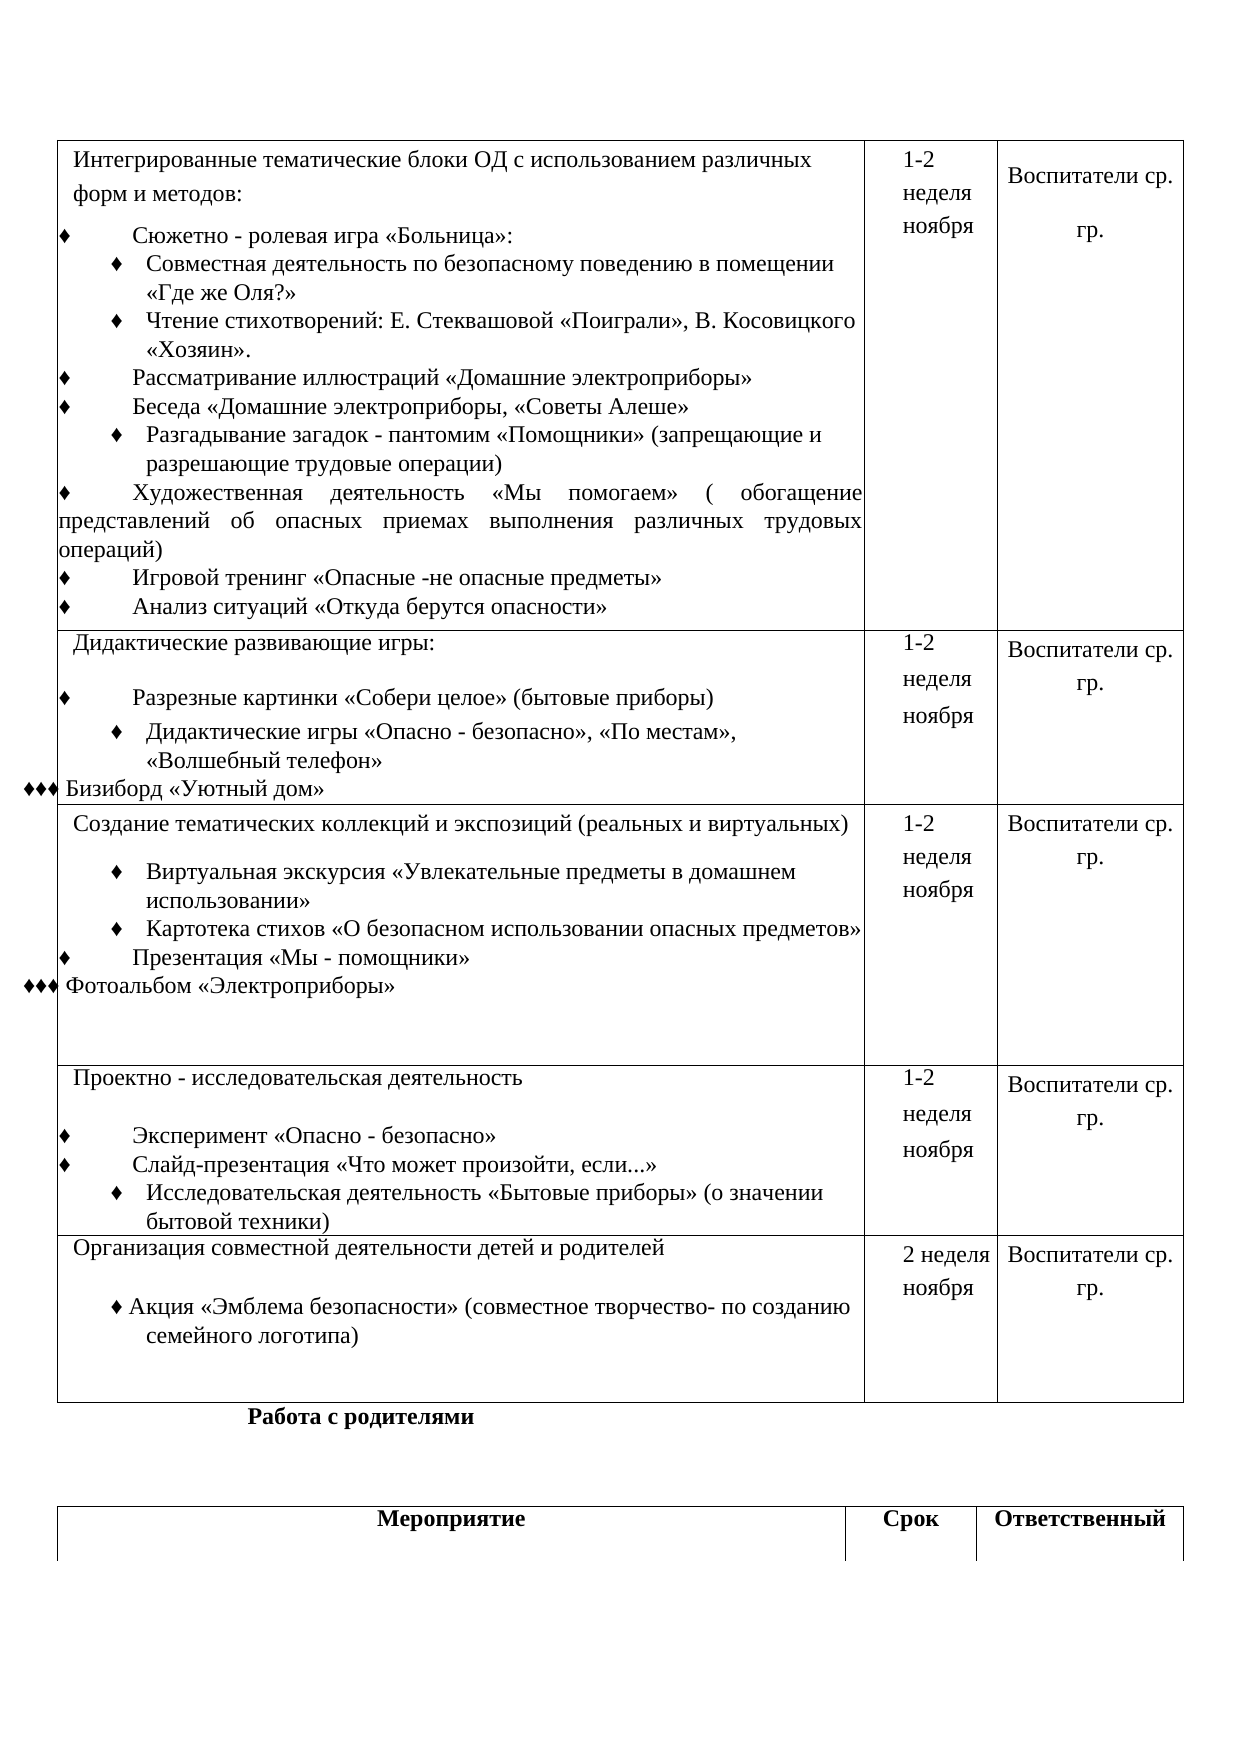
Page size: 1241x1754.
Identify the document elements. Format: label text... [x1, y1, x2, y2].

table_cell Дидактические развивающие игры: Разрезные картинки «Собери целое» (бытовые приборы) Дидактические игры «Опасно - безопасно», «По местам», «Волшебный телефон» ♦♦♦ Бизиборд «Уютный дом» [58, 631, 864, 804]
table_cell 1-2 неделя ноября [865, 805, 997, 1065]
table_cell 1-2 неделя ноября [865, 631, 997, 804]
table_cell Воспитатели ср. гр. [998, 631, 1183, 804]
table_cell Организация совместной деятельности детей и родителей ♦ Акция «Эмблема безопасности» (совместное творчество- по созданию семейного логотипа) [58, 1236, 864, 1402]
table_header Мероприятие [58, 1507, 845, 1561]
table_cell Создание тематических коллекций и экспозиций (реальных и виртуальных) Виртуальная экскурсия «Увлекательные предметы в домашнем использовании» Картотека стихов «О безопасном использовании опасных предметов» Презентация «Мы - помощники» ♦♦♦ Фотоальбом «Электроприборы» [58, 805, 864, 1065]
table_header Срок [846, 1507, 976, 1561]
table_cell 1-2 неделя ноября [865, 1066, 997, 1235]
table_cell Воспитатели ср. гр. [998, 1236, 1183, 1402]
table_cell Воспитатели ср. гр. [998, 141, 1183, 630]
table_cell Интегрированные тематические блоки ОД с использованием различных форм и методов: Сюжетно - ролевая игра «Больница»: Совместная деятельность по безопасному поведению в помещении «Где же Оля?» Чтение стихотворений: Е. Стеквашовой «Поиграли», В. Косовицкого «Хозяин». Рассматривание иллюстраций «Домашние электроприборы» Беседа «Домашние электроприборы, «Советы Алеше» Разгадывание загадок - пантомим «Помощники» (запрещающие и разрешающие трудовые операции) Художественная деятельность «Мы помогаем» ( обогащение представлений об опасных приемах выполнения различных трудовых операций) Игровой тренинг «Опасные -не опасные предметы» Анализ ситуаций «Откуда берутся опасности» [58, 141, 864, 630]
table_cell Воспитатели ср. гр. [998, 805, 1183, 1065]
table_header Ответственный [977, 1507, 1183, 1561]
table_cell 1-2 неделя ноября [865, 141, 997, 630]
table_cell Проектно - исследовательская деятельность Эксперимент «Опасно - безопасно» Слайд-презентация «Что может произойти, если...» Исследовательская деятельность «Бытовые приборы» (о значении бытовой техники) [58, 1066, 864, 1235]
text Работа с родителями [247, 1406, 1108, 1429]
table_cell Воспитатели ср. гр. [998, 1066, 1183, 1235]
table_cell 2 неделя ноября [865, 1236, 997, 1402]
